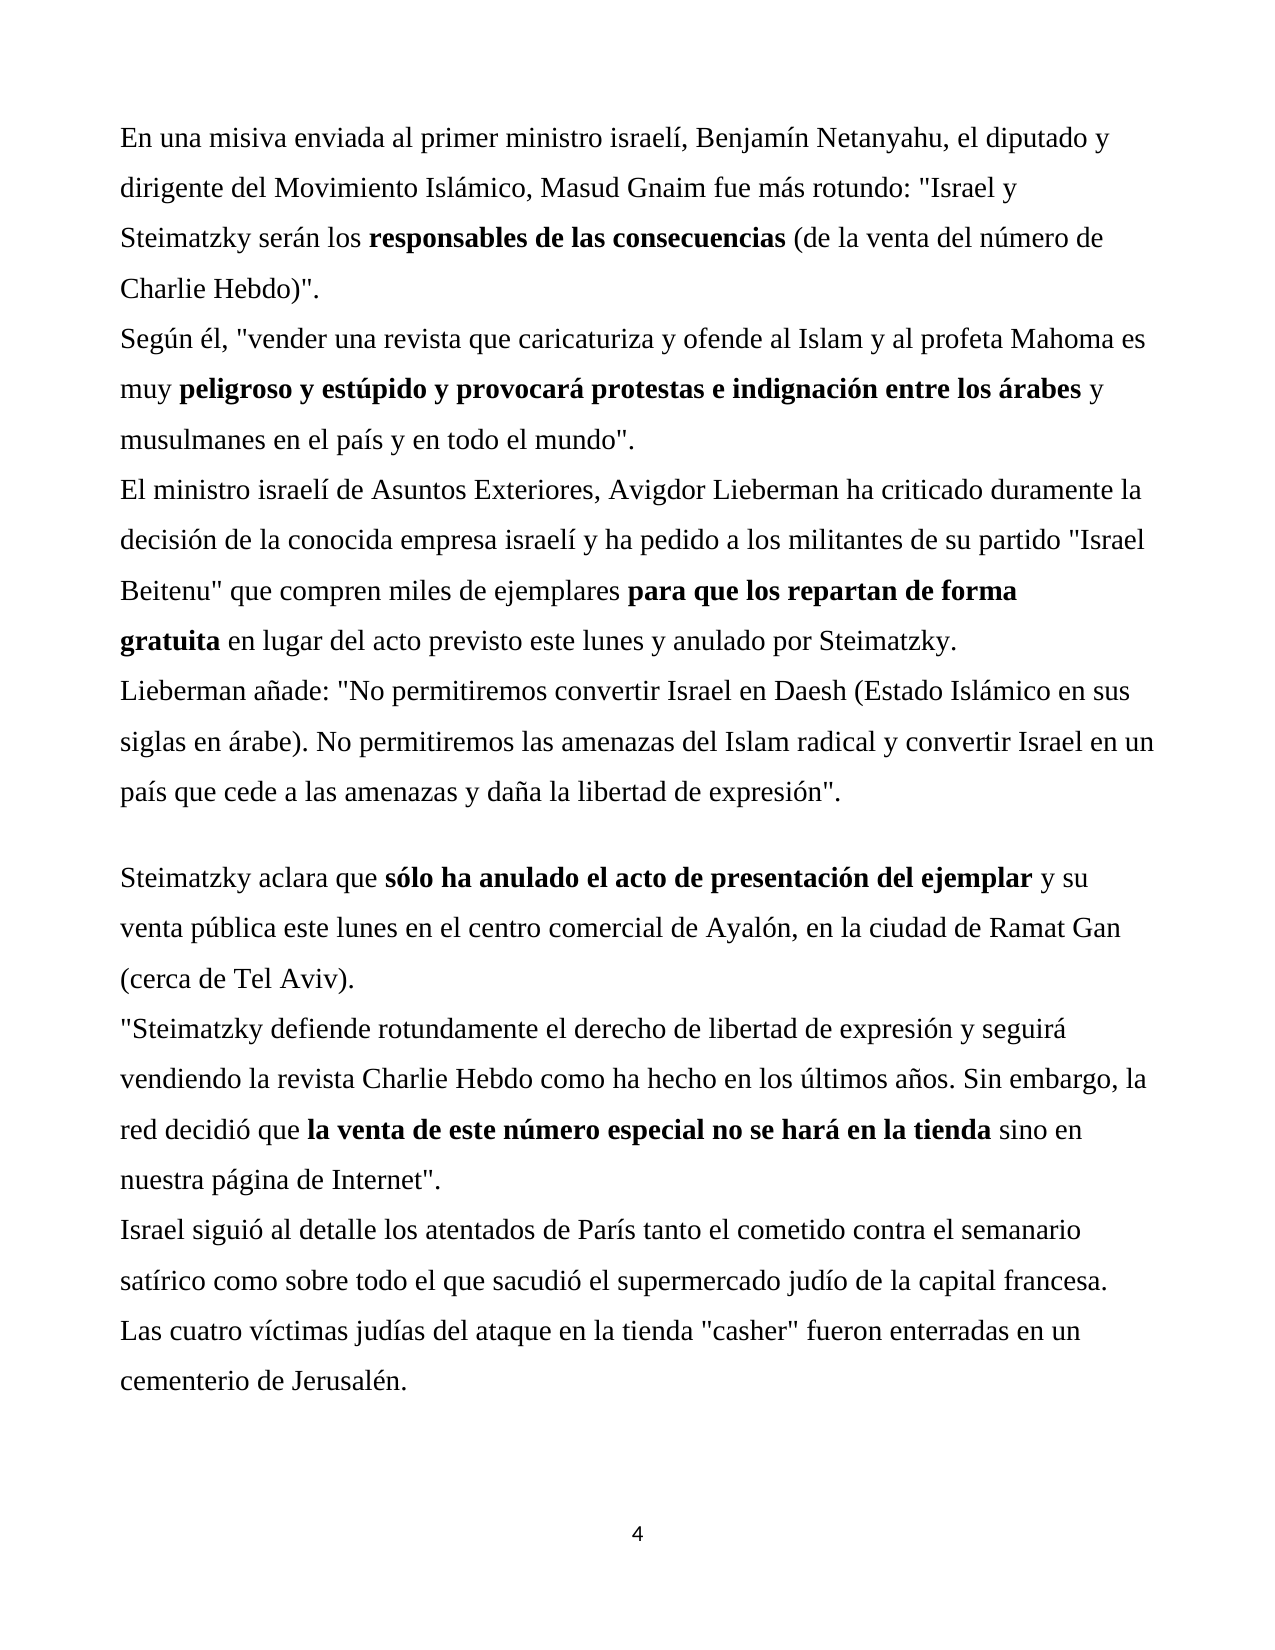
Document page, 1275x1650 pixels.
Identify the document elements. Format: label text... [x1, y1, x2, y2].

text En una misiva enviada al primer ministro israelí, Benjamín Netanyahu, el diputado y dirigente del Movimiento Islámico, Masud Gnaim fue más rotundo: "Israel y Steimatzky serán los responsables de las consecuencias (de la venta del número de Charlie Hebdo)". [120, 120, 1155, 304]
text Israel siguió al detalle los atentados de París tanto el cometido contra el semanario satírico como sobre todo el que sacudió el supermercado judío de la capital francesa. Las cuatro víctimas judías del ataque en la tienda "casher" fueron enterradas en un cementerio de Jerusalén. [120, 1212, 1155, 1397]
text "Steimatzky defiende rotundamente el derecho de libertad de expresión y seguirá vendiendo la revista Charlie Hebdo como ha hecho en los últimos años. Sin embargo, la red decidió que la venta de este número especial no se hará en la tienda sino en nuestra página de Internet". [120, 1011, 1155, 1196]
text Steimatzky aclara que sólo ha anulado el acto de presentación del ejemplar y su venta pública este lunes en el centro comercial de Ayalón, en la ciudad de Ramat Gan (cerca de Tel Aviv). [120, 860, 1155, 994]
text Según él, "vender una revista que caricaturiza y ofende al Islam y al profeta Mahoma es muy peligroso y estúpido y provocará protestas e indignación entre los árabes y musulmanes en el país y en todo el mundo". [120, 321, 1155, 455]
text Lieberman añade: "No permitiremos convertir Israel en Daesh (Estado Islámico en sus siglas en árabe). No permitiremos las amenazas del Islam radical y convertir Israel en un país que cede a las amenazas y daña la libertad de expresión". [120, 673, 1155, 808]
text El ministro israelí de Asuntos Exteriores, Avigdor Lieberman ha criticado duramente la decisión de la conocida empresa israelí y ha pedido a los militantes de su partido "Israel Beitenu" que compren miles de ejemplares para que los repartan de forma gratuita en lugar del acto previsto este lunes y anulado por Steimatzky. [120, 472, 1155, 657]
